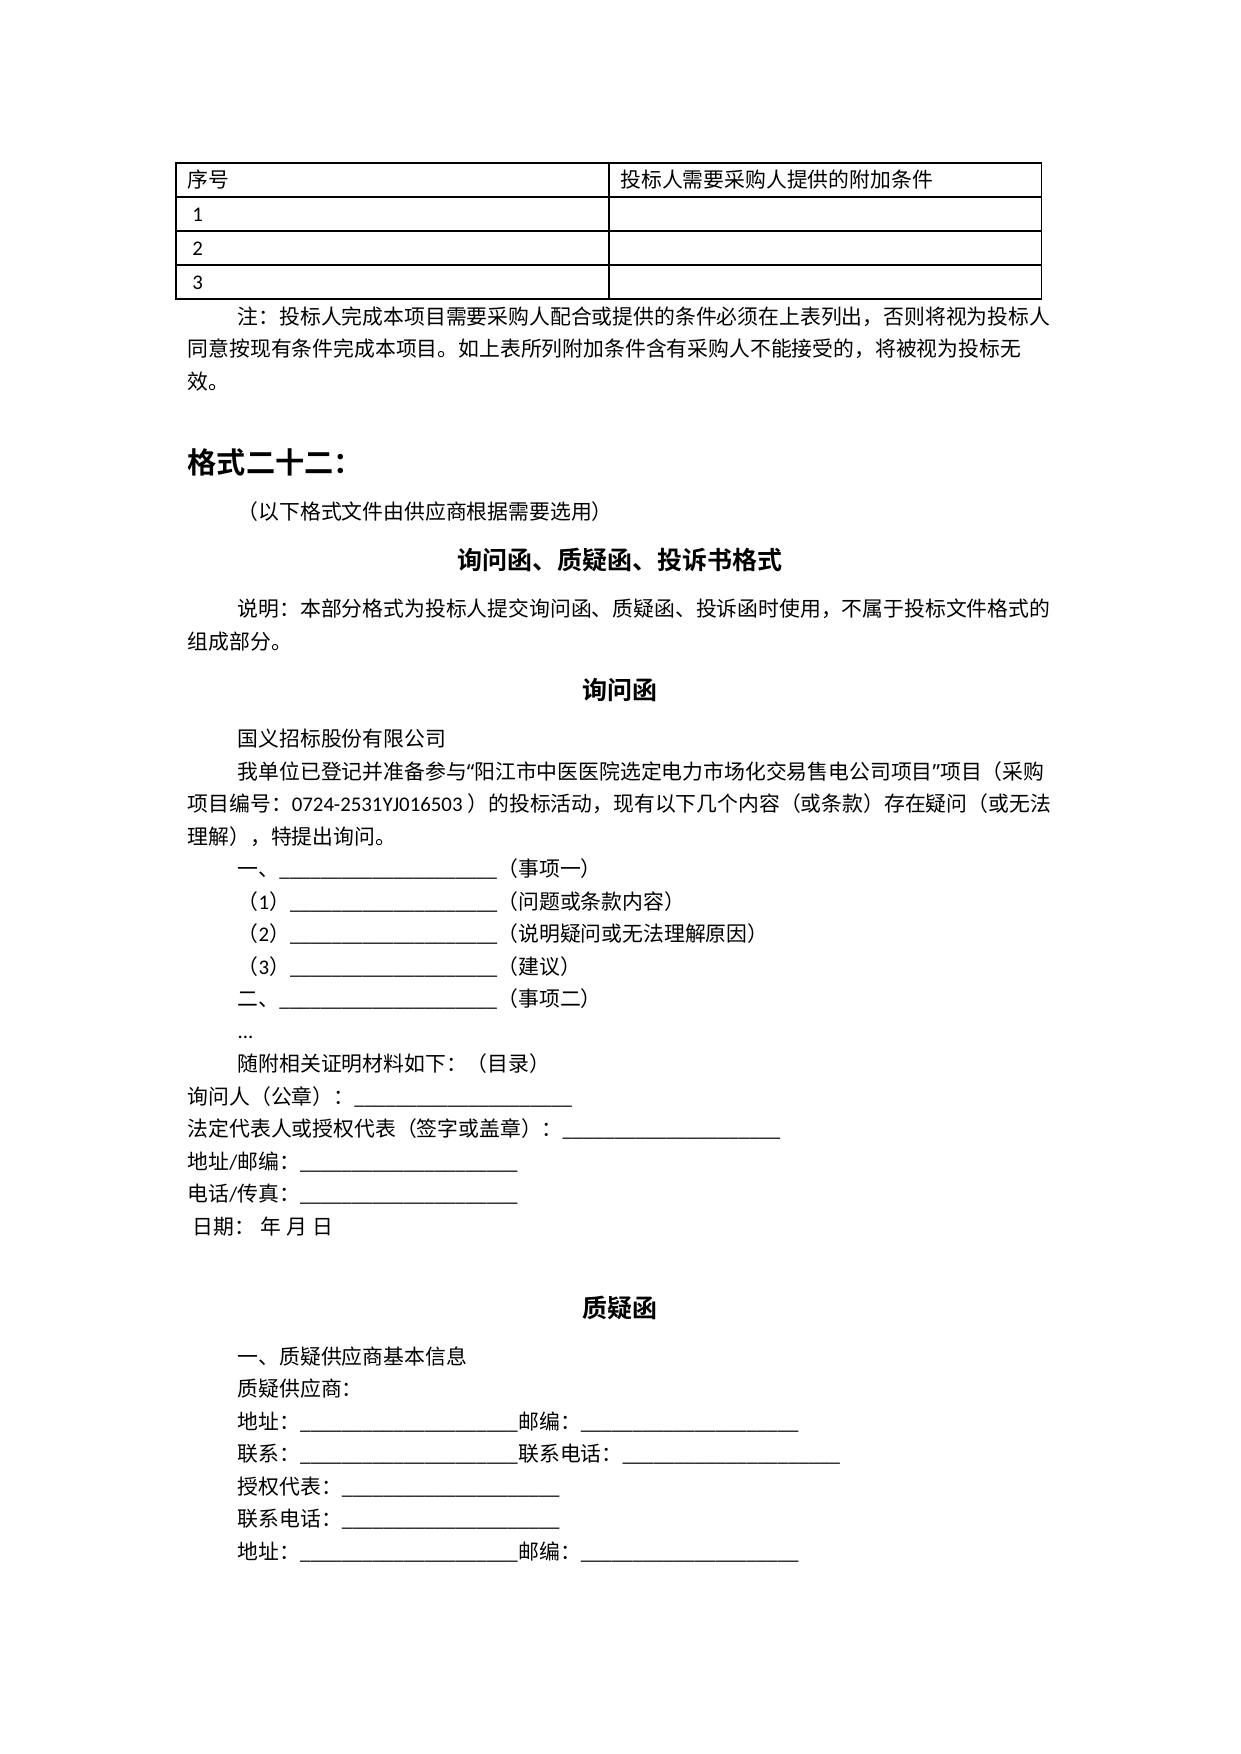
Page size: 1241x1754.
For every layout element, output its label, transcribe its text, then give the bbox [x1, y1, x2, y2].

text 询问函 [187, 657, 1053, 722]
text 说明：本部分格式为投标人提交询问函、质疑函、投诉函时使用，不属于投标文件格式的组成部分。 [187, 592, 1053, 657]
text 质疑函 [187, 1275, 1053, 1340]
text 询问人（公章）：_____________________ [187, 1080, 1053, 1112]
table_header 投标人需要采购人提供的附加条件 [610, 164, 1041, 196]
text （2）____________________（说明疑问或无法理解原因） [187, 917, 1053, 950]
text 地址：_____________________邮编：_____________________ [187, 1405, 1053, 1437]
table_cell 1 [177, 198, 608, 230]
text ... [187, 1015, 1053, 1047]
text 地址：_____________________邮编：_____________________ [187, 1535, 1053, 1567]
text （3）____________________（建议） [187, 950, 1053, 982]
text 我单位已登记并准备参与“阳江市中医医院选定电力市场化交易售电公司项目”项目（采购项目编号：0724-2531YJ016503 ）的投标活动，现有以下几个内容（或条款）存在疑问（或无法理解），特提出询问。 [187, 755, 1053, 852]
text 随附相关证明材料如下：（目录） [187, 1047, 1053, 1080]
text 质疑供应商： [187, 1372, 1053, 1405]
text 二、_____________________（事项二） [187, 982, 1053, 1015]
text 电话/传真：_____________________ [187, 1177, 1053, 1210]
text 法定代表人或授权代表（签字或盖章）：_____________________ [187, 1112, 1053, 1145]
text 联系电话：_____________________ [187, 1502, 1053, 1535]
table_cell 3 [177, 266, 608, 298]
table_header 序号 [177, 164, 608, 196]
text 地址/邮编：_____________________ [187, 1145, 1053, 1177]
text 一、质疑供应商基本信息 [187, 1340, 1053, 1372]
text 日期： 年 月 日 [187, 1210, 1053, 1242]
table_cell [610, 266, 1041, 298]
table_cell [610, 198, 1041, 230]
text 一、_____________________（事项一） [187, 852, 1053, 885]
text 注：投标人完成本项目需要采购人配合或提供的条件必须在上表列出，否则将视为投标人同意按现有条件完成本项目。如上表所列附加条件含有采购人不能接受的，将被视为投标无效。 [187, 300, 1053, 397]
text （1）____________________（问题或条款内容） [187, 885, 1053, 917]
text 授权代表：_____________________ [187, 1470, 1053, 1502]
text 联系：_____________________联系电话：_____________________ [187, 1437, 1053, 1470]
table_cell [610, 232, 1041, 264]
table_cell 2 [177, 232, 608, 264]
text 询问函、质疑函、投诉书格式 [187, 527, 1053, 592]
text （以下格式文件由供应商根据需要选用） [187, 495, 1053, 527]
text 国义招标股份有限公司 [187, 722, 1053, 755]
text 格式二十二： [187, 430, 1053, 495]
